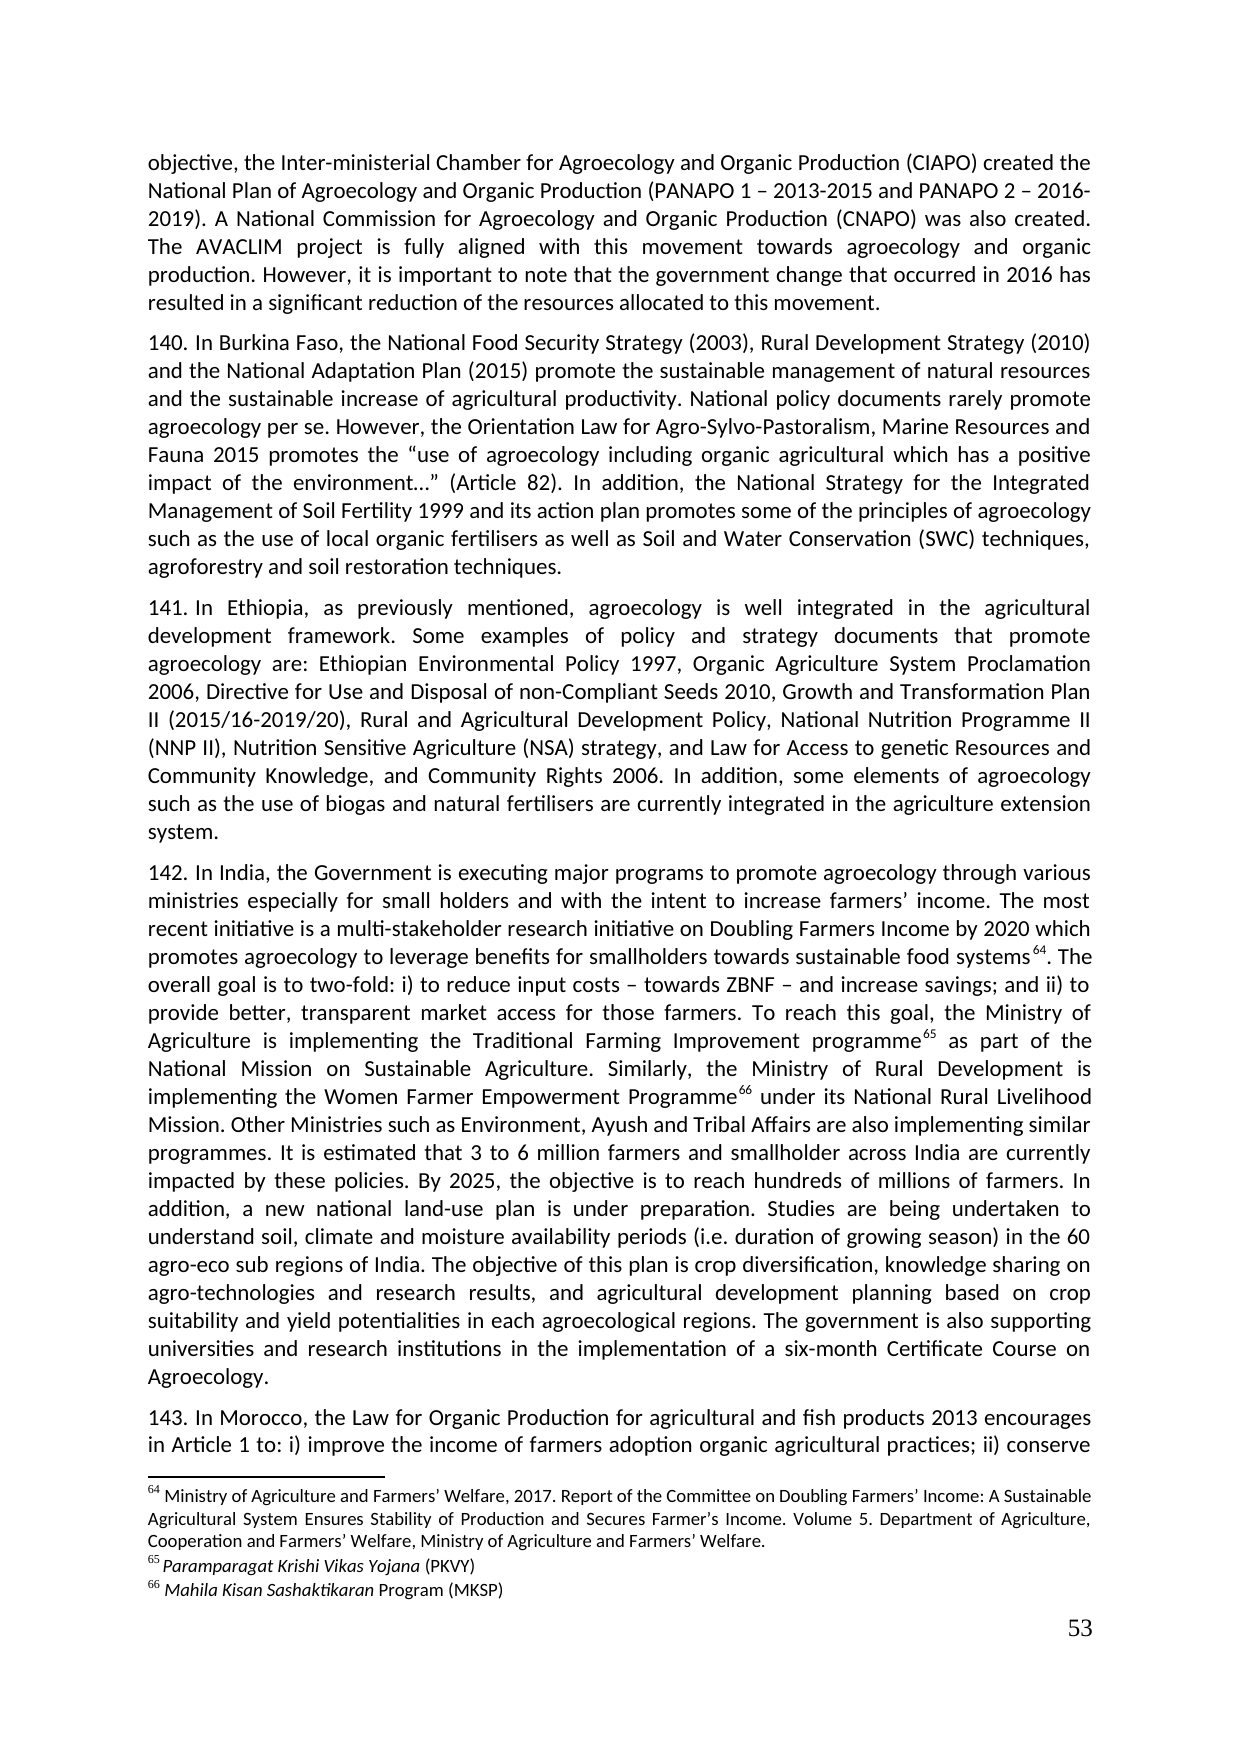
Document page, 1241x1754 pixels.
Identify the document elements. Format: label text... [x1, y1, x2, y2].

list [148, 148, 1092, 316]
list In India, the Government is executing major programs to promote agroecology through various ministries especially for small holders and with the intent to increase farmers’ income. The most recent initiative is a multi-stakeholder research initiative on Doubling Farmers Income by 2020 which promotes agroecology to leverage benefits for smallholders towards sustainable food systems. The overall goal is to two-fold: i) to reduce input costs – towards ZBNF – and increase savings; and ii) to provide better, transparent market access for those farmers. To reach this goal, the Ministry of Agriculture is implementing the Traditional Farming Improvement programme as part of the National Mission on Sustainable Agriculture. Similarly, the Ministry of Rural Development is implementing the Women Farmer Empowerment Programme under its National Rural Livelihood Mission. Other Ministries such as Environment, Ayush and Tribal Affairs are also implementing similar programmes. It is estimated that 3 to 6 million farmers and smallholder across India are currently impacted by these policies. By 2025, the objective is to reach hundreds of millions of farmers. In addition, a new national land-use plan is under preparation. Studies are being undertaken to understand soil, climate and moisture availability periods (i.e. duration of growing season) in the 60 agro-eco sub regions of India. The objective of this plan is crop diversification, knowledge sharing on agro-technologies and research results, and agricultural development planning based on crop suitability and yield potentialities in each agroecological regions. The government is also supporting universities and research institutions in the implementation of a six-month Certificate Course on Agroecology. [148, 858, 1092, 1390]
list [148, 1403, 1092, 1459]
list In Ethiopia, as previously mentioned, agroecology is well integrated in the agricultural development framework. Some examples of policy and strategy documents that promote agroecology are: Ethiopian Environmental Policy 1997, Organic Agriculture System Proclamation 2006, Directive for Use and Disposal of non-Compliant Seeds 2010, Growth and Transformation Plan II (2015/16-2019/20), Rural and Agricultural Development Policy, National Nutrition Programme II (NNP II), Nutrition Sensitive Agriculture (NSA) strategy, and Law for Access to genetic Resources and Community Knowledge, and Community Rights 2006. In addition, some elements of agroecology such as the use of biogas and natural fertilisers are currently integrated in the agriculture extension system. [148, 593, 1092, 845]
list In Burkina Faso, the National Food Security Strategy (2003), Rural Development Strategy (2010) and the National Adaptation Plan (2015) promote the sustainable management of natural resources and the sustainable increase of agricultural productivity. National policy documents rarely promote agroecology per se. However, the Orientation Law for Agro-Sylvo-Pastoralism, Marine Resources and Fauna 2015 promotes the “use of agroecology including organic agricultural which has a positive impact of the environment…” (Article 82). In addition, the National Strategy for the Integrated Management of Soil Fertility 1999 and its action plan promotes some of the principles of agroecology such as the use of local organic fertilisers as well as Soil and Water Conservation (SWC) techniques, agroforestry and soil restoration techniques. [148, 328, 1092, 581]
